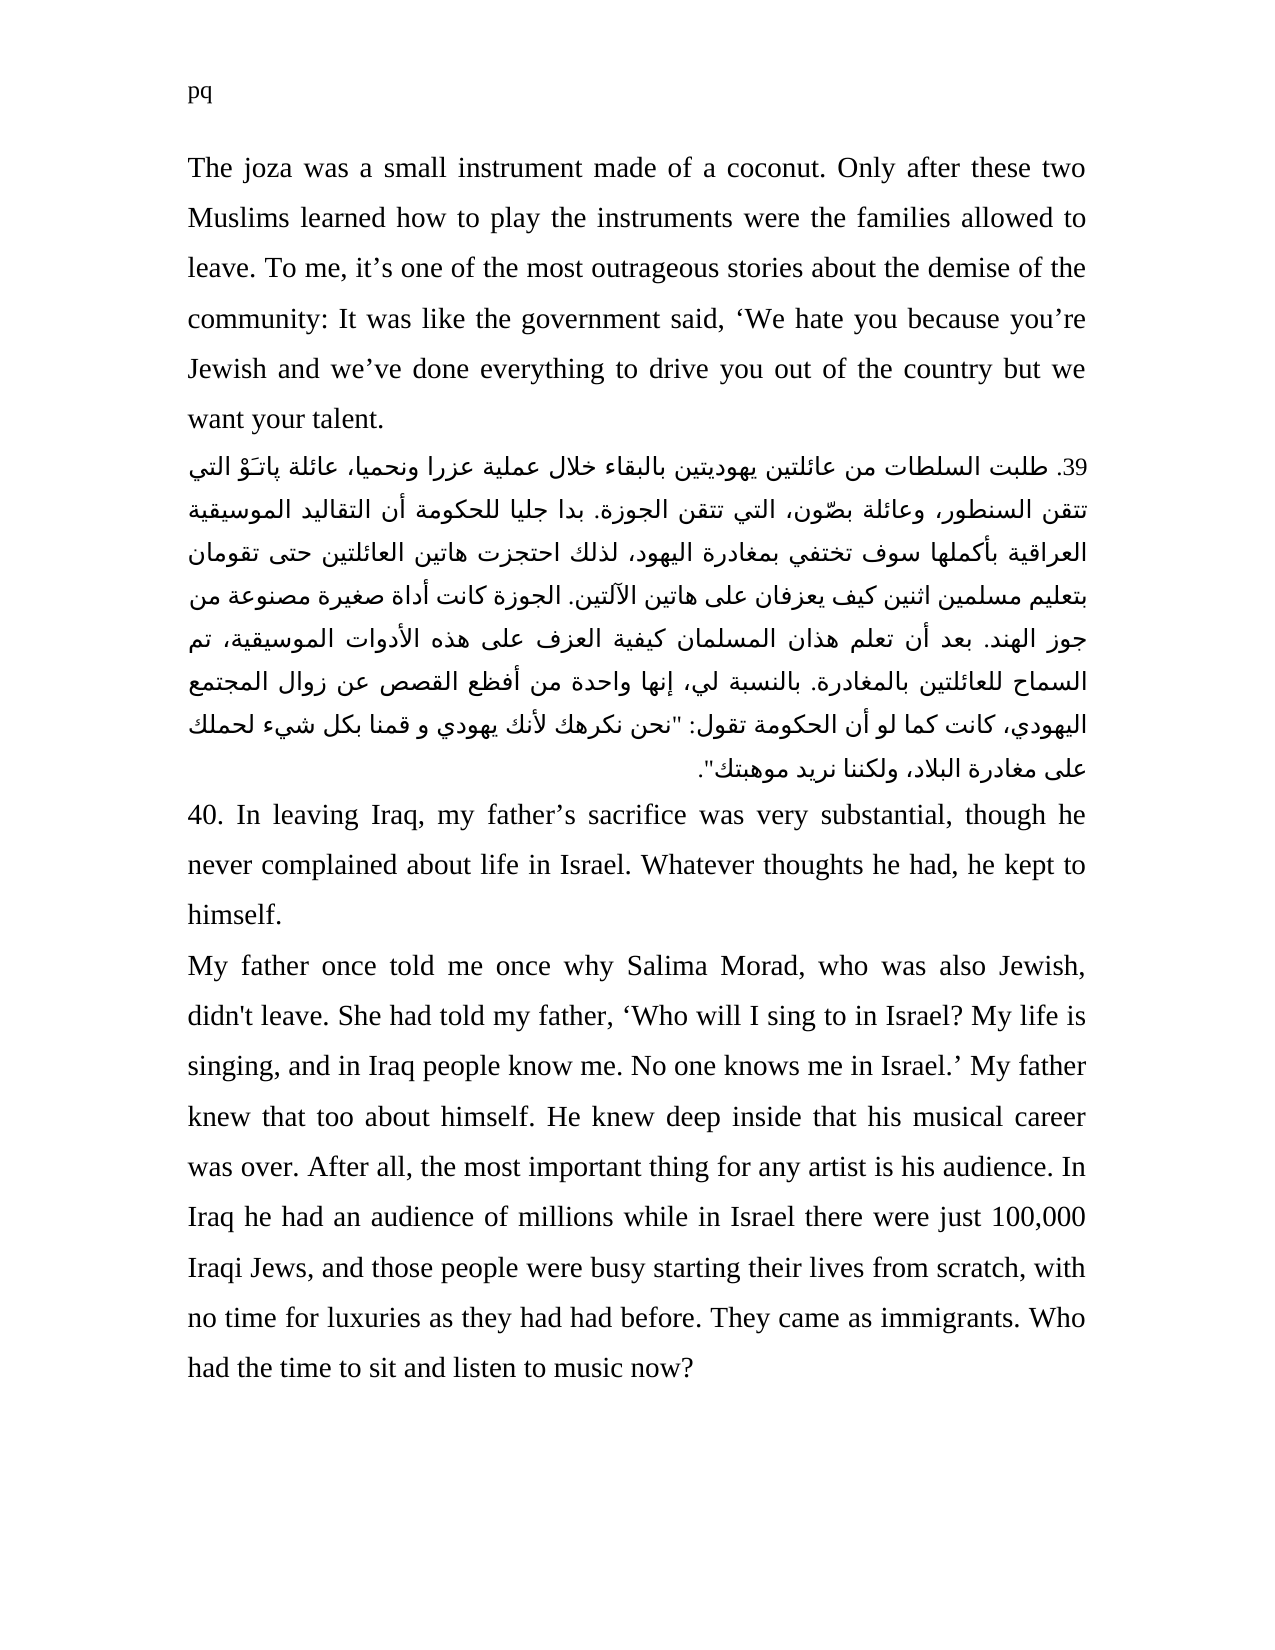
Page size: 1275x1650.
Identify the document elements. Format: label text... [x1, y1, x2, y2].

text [187, 150, 1087, 435]
text 39. طلبت السلطات من عائلتين يهوديتين بالبقاء خلال عملية عزرا ونحميا، عائلة پاتـَوْ التي تتقن السنطور، وعائلة بصّون، التي تتقن الجوزة. بدا جليا للحكومة أن التقاليد الموسيقية العراقية بأكملها سوف تختفي بمغادرة اليهود، لذلك احتجزت هاتين العائلتين حتى تقومان بتعليم مسلمين اثنين كيف يعزفان على هاتين الآلتين. الجوزة كانت أداة صغيرة مصنوعة من جوز الهند. بعد أن تعلم هذان المسلمان كيفية العزف على هذه الأدوات الموسيقية، تم السماح للعائلتين بالمغادرة. بالنسبة لي، إنها واحدة من أفظع القصص عن زوال المجتمع اليهودي، كانت كما لو أن الحكومة تقول: "نحن نكرهك لأنك يهودي و قمنا بكل شيء لحملك على مغادرة البلاد، ولكننا نريد موهبتك". [187, 452, 1087, 782]
text 40. In leaving Iraq, my father’s sacrifice was very substantial, though he never complained about life in Israel. Whatever thoughts he had, he kept to himself. [187, 797, 1087, 931]
text My father once told me once why Salima Morad, who was also Jewish, didn't leave. She had told my father, ‘Who will I sing to in Israel? My life is singing, and in Iraq people know me. No one knows me in Israel.’ My father knew that too about himself. He knew deep inside that his musical career was over. After all, the most important thing for any artist is his audience. In Iraq he had an audience of millions while in Israel there were just 100,000 Iraqi Jews, and those people were busy starting their lives from scratch, with no time for luxuries as they had had before. They came as immigrants. Who had the time to sit and listen to music now? [187, 948, 1087, 1384]
